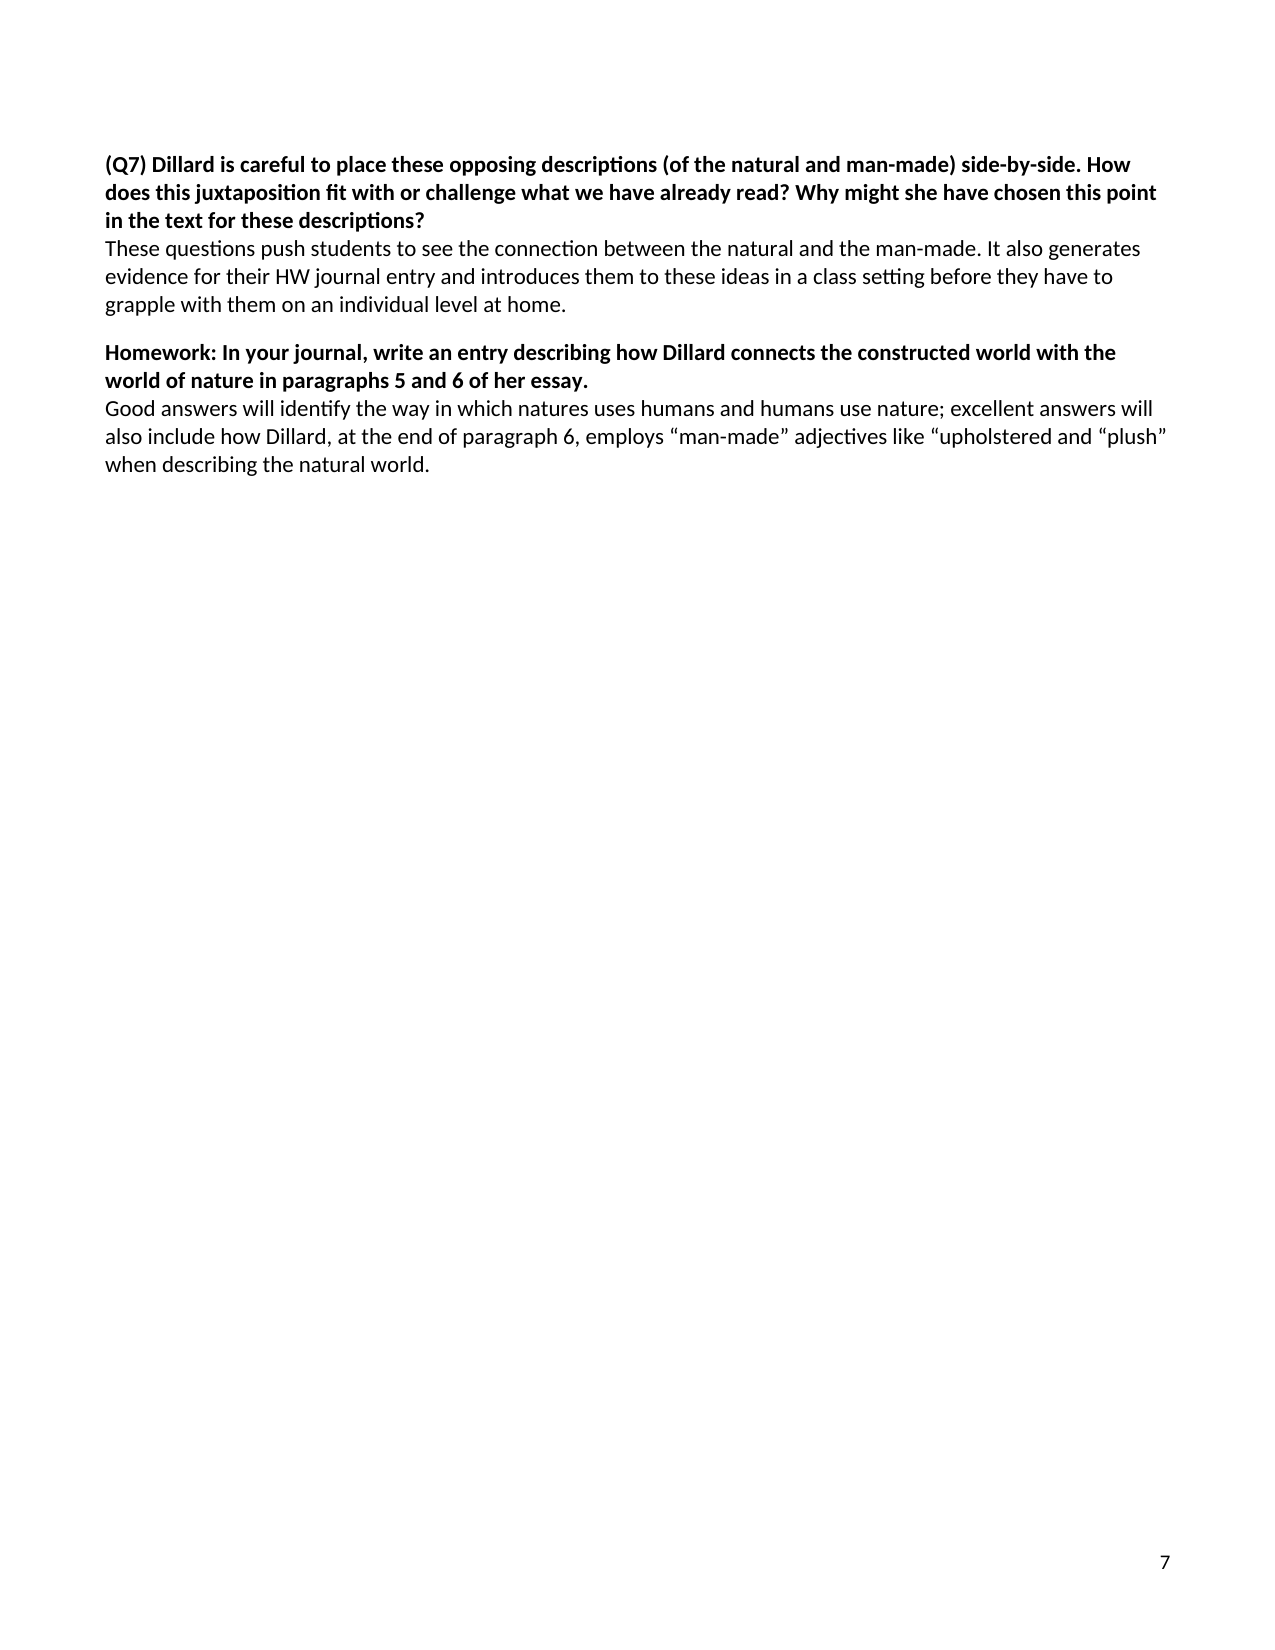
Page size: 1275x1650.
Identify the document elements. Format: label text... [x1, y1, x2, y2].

list Good answers will identify the way in which natures uses humans and humans use nature; excellent answers will also include how Dillard, at the end of paragraph 6, employs “man-made” adjectives like “upholstered and “plush” when describing the natural world. [105, 394, 1170, 478]
text These questions push students to see the connection between the natural and the man-made. It also generates evidence for their HW journal entry and introduces them to these ideas in a class setting before they have to grapple with them on an individual level at home. [105, 234, 1170, 318]
text (Q7) Dillard is careful to place these opposing descriptions (of the natural and man-made) side-by-side. How does this juxtaposition fit with or challenge what we have already read? Why might she have chosen this point in the text for these descriptions? [105, 150, 1170, 234]
text Homework: In your journal, write an entry describing how Dillard connects the constructed world with the world of nature in paragraphs 5 and 6 of her essay. [105, 338, 1170, 394]
